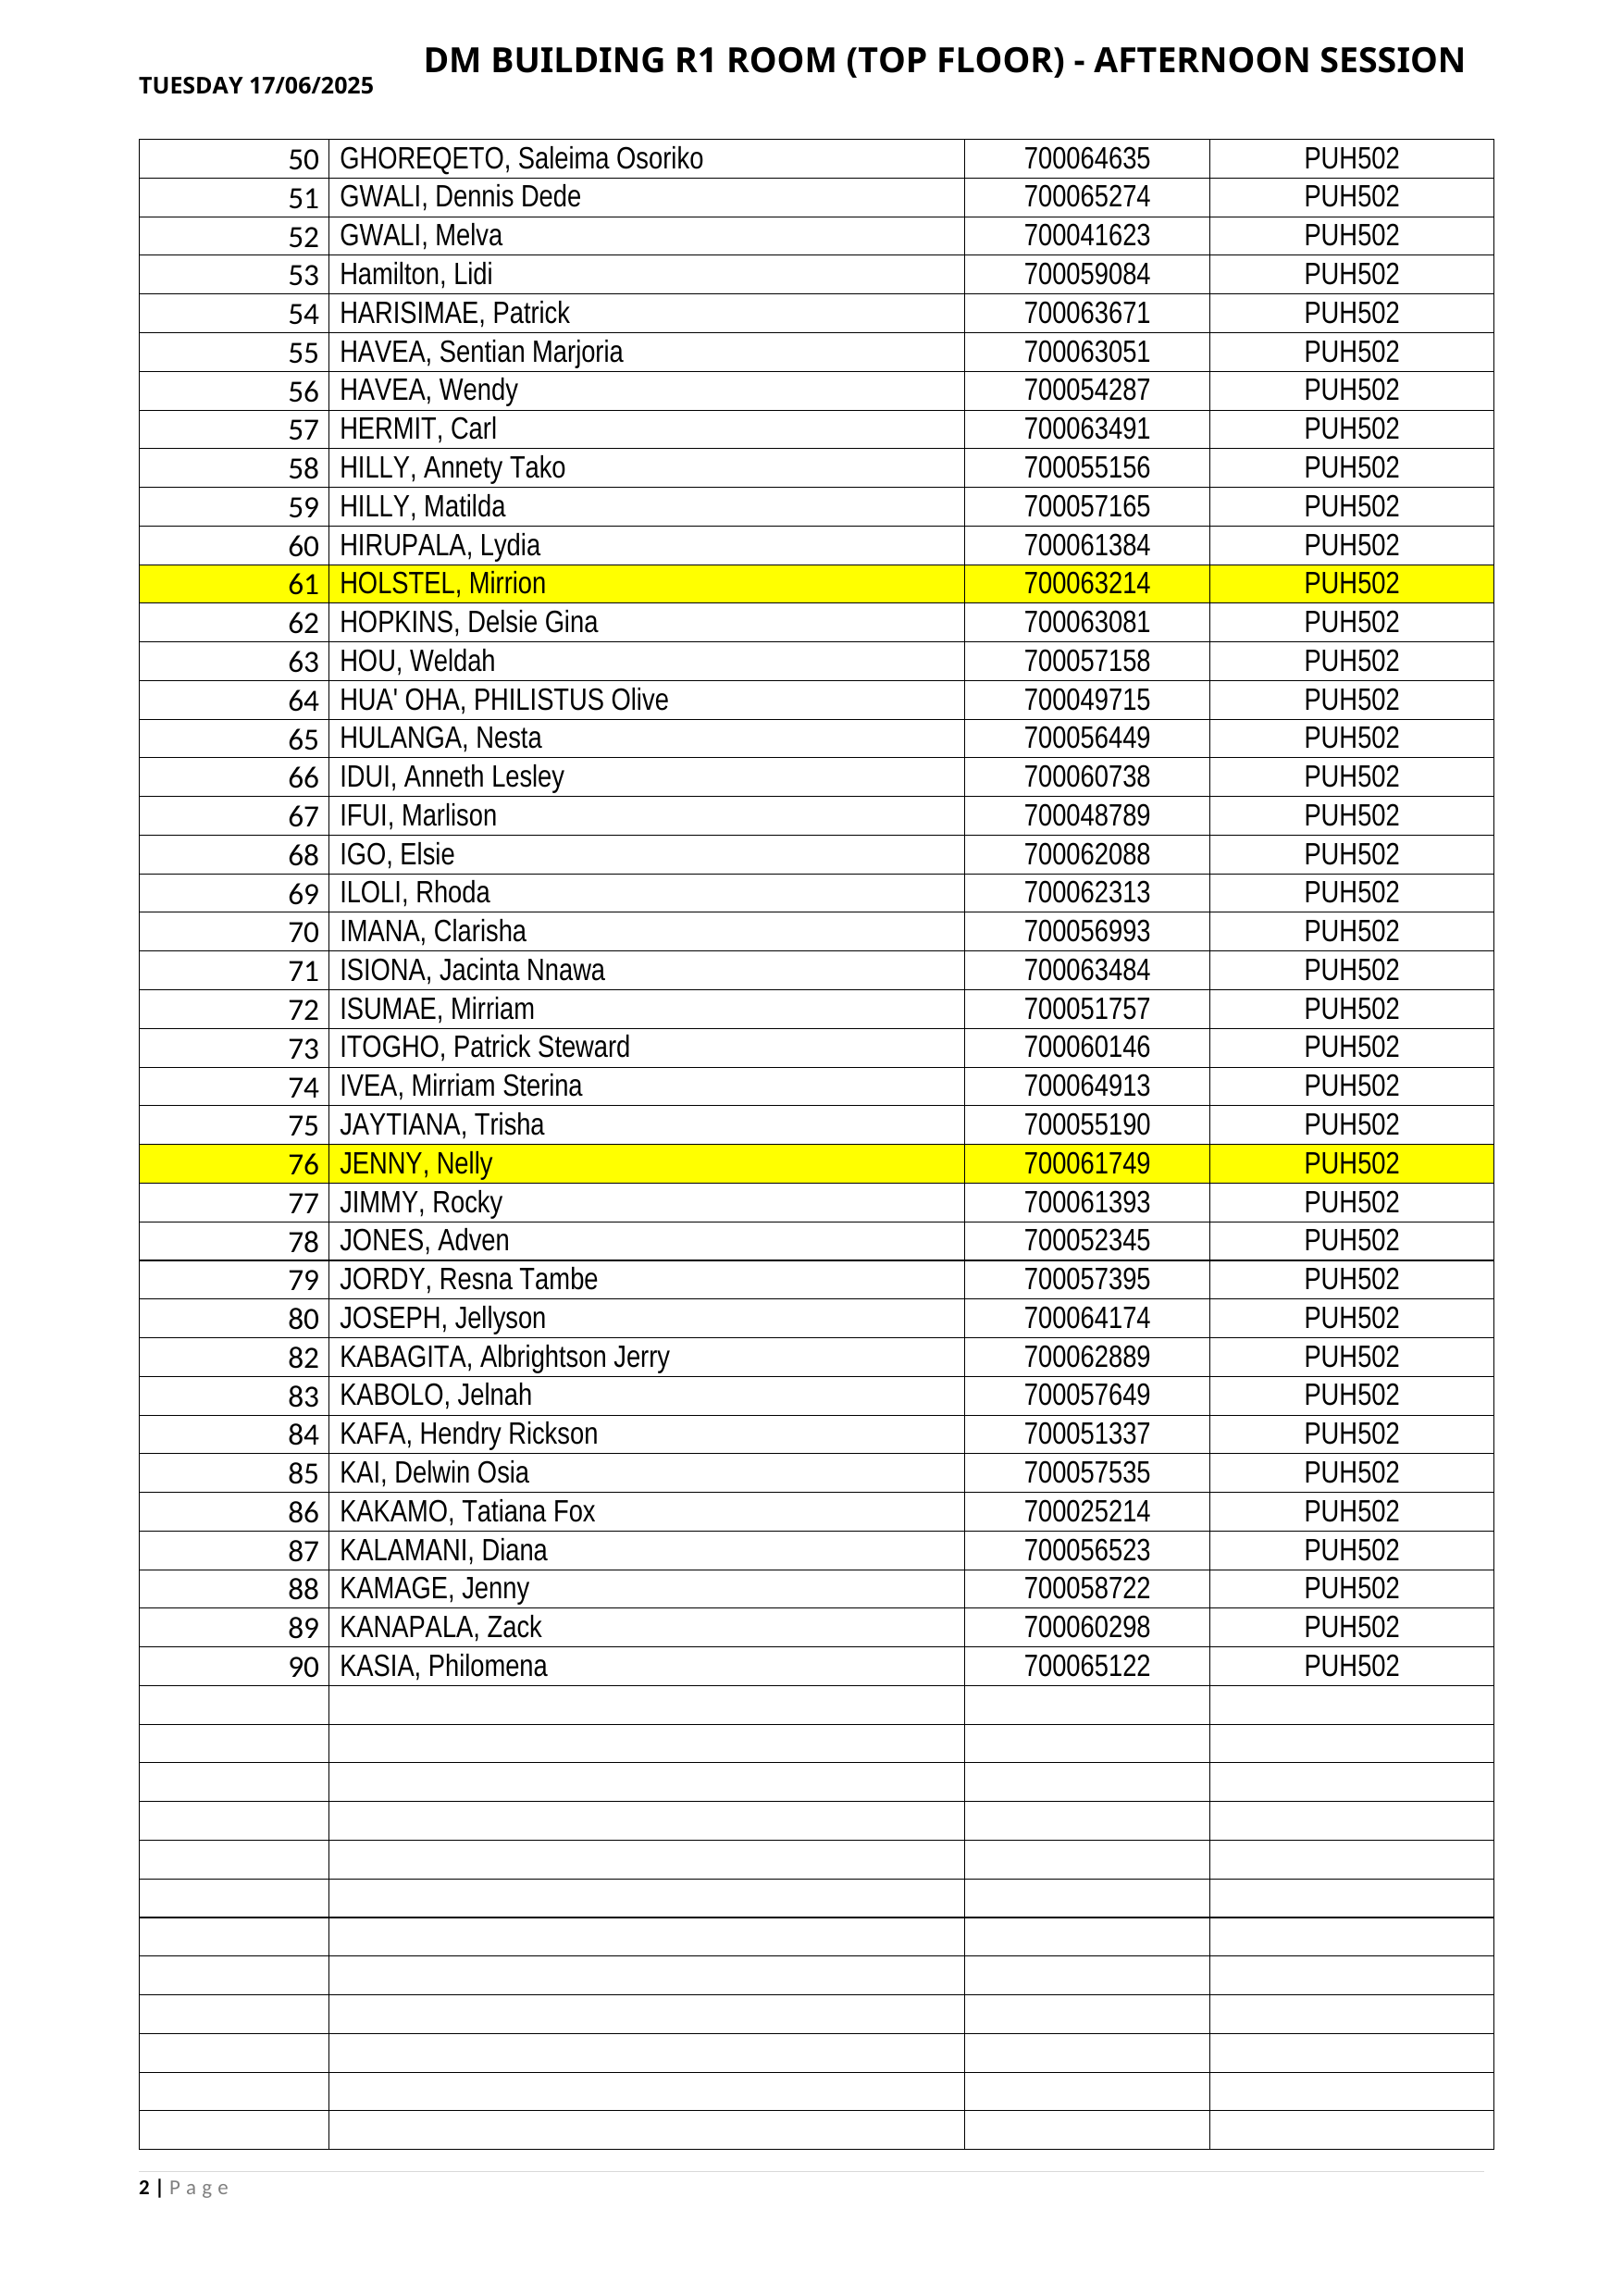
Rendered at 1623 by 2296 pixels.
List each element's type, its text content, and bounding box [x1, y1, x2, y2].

table_cell 700063491 [965, 411, 1209, 448]
table_cell [329, 1995, 964, 2033]
table_cell PUH502 [1210, 411, 1493, 448]
table_cell 700049715 [965, 681, 1209, 719]
table_cell PUH502 [1210, 912, 1493, 950]
table_cell 86 [140, 1493, 328, 1531]
table_cell 70 [140, 912, 328, 950]
table_cell ILOLI, Rhoda [329, 875, 964, 912]
table_cell JAYTIANA, Trisha [329, 1106, 964, 1144]
table_cell ISUMAE, Mirriam [329, 990, 964, 1028]
table_cell [140, 1995, 328, 2033]
table_cell PUH502 [1210, 720, 1493, 757]
table_cell 53 [140, 255, 328, 293]
table_cell PUH502 [1210, 1338, 1493, 1376]
table_cell HARISIMAE, Patrick [329, 294, 964, 332]
table_cell 90 [140, 1647, 328, 1685]
table_cell [329, 1880, 964, 1917]
table_cell IVEA, Mirriam Sterina [329, 1068, 964, 1105]
table_cell PUH502 [1210, 255, 1493, 293]
table_cell ITOGHO, Patrick Steward [329, 1029, 964, 1066]
table_cell 700061393 [965, 1184, 1209, 1221]
table_cell PUH502 [1210, 1068, 1493, 1105]
table_cell 700048789 [965, 797, 1209, 835]
table_cell 700063051 [965, 333, 1209, 371]
table_cell 700057395 [965, 1261, 1209, 1298]
table_cell [140, 1686, 328, 1724]
table_cell 82 [140, 1338, 328, 1376]
table_cell HULANGA, Nesta [329, 720, 964, 757]
table_cell [140, 1841, 328, 1879]
table_cell [140, 1918, 328, 1955]
table_cell 67 [140, 797, 328, 835]
table_cell 54 [140, 294, 328, 332]
table_cell 56 [140, 372, 328, 409]
table_cell [1210, 1880, 1493, 1917]
table_cell 700060298 [965, 1608, 1209, 1646]
table_cell PUH502 [1210, 1416, 1493, 1453]
table_cell PUH502 [1210, 527, 1493, 564]
table_cell IGO, Elsie [329, 836, 964, 874]
table_cell [1210, 1686, 1493, 1724]
table_cell HAVEA, Wendy [329, 372, 964, 409]
table_cell 700056523 [965, 1532, 1209, 1570]
table_cell PUH502 [1210, 140, 1493, 178]
table_cell [965, 1841, 1209, 1879]
table_cell 57 [140, 411, 328, 448]
table_cell PUH502 [1210, 875, 1493, 912]
table_cell HOU, Weldah [329, 642, 964, 680]
table_cell [965, 1880, 1209, 1917]
table_cell 61 [140, 565, 328, 602]
table_cell [1210, 2111, 1493, 2149]
table_cell JENNY, Nelly [329, 1145, 964, 1183]
table_cell KASIA, Philomena [329, 1647, 964, 1685]
table_cell 77 [140, 1184, 328, 1221]
table_cell 72 [140, 990, 328, 1028]
table_cell 700054287 [965, 372, 1209, 409]
table_cell KAI, Delwin Osia [329, 1454, 964, 1492]
table_cell JIMMY, Rocky [329, 1184, 964, 1221]
table_cell PUH502 [1210, 294, 1493, 332]
table_cell [1210, 1802, 1493, 1840]
table_cell [1210, 1995, 1493, 2033]
table_cell HUA' OHA, PHILISTUS Olive [329, 681, 964, 719]
table_cell [1210, 1763, 1493, 1801]
table_cell PUH502 [1210, 797, 1493, 835]
table_cell [1210, 1841, 1493, 1879]
table_cell 700065274 [965, 179, 1209, 216]
table_cell PUH502 [1210, 1222, 1493, 1260]
table_cell 700062088 [965, 836, 1209, 874]
table_cell PUH502 [1210, 1106, 1493, 1144]
table_cell 700060738 [965, 758, 1209, 796]
table_cell 700064635 [965, 140, 1209, 178]
table_cell [140, 1763, 328, 1801]
table_cell [140, 1802, 328, 1840]
table_cell 78 [140, 1222, 328, 1260]
table_cell HAVEA, Sentian Marjoria [329, 333, 964, 371]
table_cell [1210, 1725, 1493, 1762]
table_cell [965, 1725, 1209, 1762]
table_cell 700061384 [965, 527, 1209, 564]
table_cell KANAPALA, Zack [329, 1608, 964, 1646]
table_cell 700025214 [965, 1493, 1209, 1531]
table_cell PUH502 [1210, 1532, 1493, 1570]
table_cell 51 [140, 179, 328, 216]
table_cell 84 [140, 1416, 328, 1453]
table_cell PUH502 [1210, 758, 1493, 796]
table_cell [965, 2111, 1209, 2149]
table_cell 700056993 [965, 912, 1209, 950]
table_cell JORDY, Resna Tambe [329, 1261, 964, 1298]
table_cell [1210, 2073, 1493, 2110]
table_cell 83 [140, 1377, 328, 1414]
table_cell PUH502 [1210, 1570, 1493, 1607]
table_cell 80 [140, 1299, 328, 1337]
table_cell PUH502 [1210, 951, 1493, 989]
table_cell [329, 1802, 964, 1840]
table_cell KAMAGE, Jenny [329, 1570, 964, 1607]
table_cell [329, 1763, 964, 1801]
table_cell 62 [140, 603, 328, 641]
table_cell 66 [140, 758, 328, 796]
table_cell 85 [140, 1454, 328, 1492]
table_cell 50 [140, 140, 328, 178]
table_cell 700052345 [965, 1222, 1209, 1260]
table_cell 700056449 [965, 720, 1209, 757]
table_cell 700041623 [965, 217, 1209, 254]
table_cell 73 [140, 1029, 328, 1066]
table_cell HIRUPALA, Lydia [329, 527, 964, 564]
table_cell IDUI, Anneth Lesley [329, 758, 964, 796]
table_cell [965, 1802, 1209, 1840]
table_cell [140, 1725, 328, 1762]
table_cell 700063214 [965, 565, 1209, 602]
table_cell 64 [140, 681, 328, 719]
table_cell PUH502 [1210, 333, 1493, 371]
table_cell [1210, 1918, 1493, 1955]
table_cell JOSEPH, Jellyson [329, 1299, 964, 1337]
table_cell [965, 1918, 1209, 1955]
table_cell PUH502 [1210, 488, 1493, 526]
table_cell 700064913 [965, 1068, 1209, 1105]
table_cell Hamilton, Lidi [329, 255, 964, 293]
table_cell 700063081 [965, 603, 1209, 641]
table_cell 700063484 [965, 951, 1209, 989]
table_cell PUH502 [1210, 1647, 1493, 1685]
table_cell HILLY, Annety Tako [329, 449, 964, 487]
table_cell 76 [140, 1145, 328, 1183]
table_cell [140, 2073, 328, 2110]
table_cell [140, 1956, 328, 1994]
table_cell 700051337 [965, 1416, 1209, 1453]
table_cell KALAMANI, Diana [329, 1532, 964, 1570]
table_cell GWALI, Dennis Dede [329, 179, 964, 216]
table_cell PUH502 [1210, 990, 1493, 1028]
table_cell 700060146 [965, 1029, 1209, 1066]
table_cell 58 [140, 449, 328, 487]
table_cell [965, 1956, 1209, 1994]
table_cell GWALI, Melva [329, 217, 964, 254]
table_cell 700051757 [965, 990, 1209, 1028]
table_cell [140, 2034, 328, 2071]
table_cell [965, 1995, 1209, 2033]
table_cell 63 [140, 642, 328, 680]
table_cell [329, 2073, 964, 2110]
table_cell PUH502 [1210, 1493, 1493, 1531]
table_cell [965, 1763, 1209, 1801]
table_cell [140, 2111, 328, 2149]
table_cell [1210, 2034, 1493, 2071]
table_cell 700057535 [965, 1454, 1209, 1492]
table_cell 60 [140, 527, 328, 564]
table_cell 700064174 [965, 1299, 1209, 1337]
table_cell [329, 1686, 964, 1724]
table_cell 700062313 [965, 875, 1209, 912]
table_cell PUH502 [1210, 1377, 1493, 1414]
table_cell PUH502 [1210, 372, 1493, 409]
table_cell KAFA, Hendry Rickson [329, 1416, 964, 1453]
table_cell JONES, Adven [329, 1222, 964, 1260]
table_cell 59 [140, 488, 328, 526]
table_cell 700063671 [965, 294, 1209, 332]
table_cell 700062889 [965, 1338, 1209, 1376]
table_cell [329, 2111, 964, 2149]
table_cell 700057649 [965, 1377, 1209, 1414]
table_cell 74 [140, 1068, 328, 1105]
table_cell 79 [140, 1261, 328, 1298]
table_cell 700059084 [965, 255, 1209, 293]
table_cell PUH502 [1210, 1184, 1493, 1221]
table_cell 700065122 [965, 1647, 1209, 1685]
table_cell HILLY, Matilda [329, 488, 964, 526]
table_cell PUH502 [1210, 1608, 1493, 1646]
table_cell 700055156 [965, 449, 1209, 487]
table_cell PUH502 [1210, 603, 1493, 641]
table_cell 88 [140, 1570, 328, 1607]
table_cell 87 [140, 1532, 328, 1570]
table_cell [329, 1918, 964, 1955]
table_cell [140, 1880, 328, 1917]
table_cell 55 [140, 333, 328, 371]
table_cell 71 [140, 951, 328, 989]
table_cell 65 [140, 720, 328, 757]
table_cell [1210, 1956, 1493, 1994]
table_cell HOPKINS, Delsie Gina [329, 603, 964, 641]
table_cell 700061749 [965, 1145, 1209, 1183]
table_cell HOLSTEL, Mirrion [329, 565, 964, 602]
table_cell GHOREQETO, Saleima Osoriko [329, 140, 964, 178]
table_cell [965, 2034, 1209, 2071]
table_cell [329, 1841, 964, 1879]
table_cell PUH502 [1210, 836, 1493, 874]
table_cell 75 [140, 1106, 328, 1144]
table_cell PUH502 [1210, 1145, 1493, 1183]
table_cell 89 [140, 1608, 328, 1646]
table_cell 52 [140, 217, 328, 254]
table_cell 68 [140, 836, 328, 874]
table_cell [965, 1686, 1209, 1724]
table_cell 69 [140, 875, 328, 912]
table_cell PUH502 [1210, 179, 1493, 216]
table_cell PUH502 [1210, 1029, 1493, 1066]
table_cell [329, 1956, 964, 1994]
table_cell IMANA, Clarisha [329, 912, 964, 950]
table_cell PUH502 [1210, 1261, 1493, 1298]
table_cell 700057165 [965, 488, 1209, 526]
table_cell KABAGITA, Albrightson Jerry [329, 1338, 964, 1376]
table_cell [965, 2073, 1209, 2110]
table_cell PUH502 [1210, 681, 1493, 719]
table_cell KABOLO, Jelnah [329, 1377, 964, 1414]
table_cell ISIONA, Jacinta Nnawa [329, 951, 964, 989]
table_cell PUH502 [1210, 1454, 1493, 1492]
table_cell HERMIT, Carl [329, 411, 964, 448]
table_cell [329, 1725, 964, 1762]
table_cell PUH502 [1210, 449, 1493, 487]
table_cell [329, 2034, 964, 2071]
table_cell PUH502 [1210, 565, 1493, 602]
table_cell PUH502 [1210, 642, 1493, 680]
table_cell IFUI, Marlison [329, 797, 964, 835]
table_cell 700058722 [965, 1570, 1209, 1607]
table_cell 700055190 [965, 1106, 1209, 1144]
table_cell PUH502 [1210, 217, 1493, 254]
table_cell KAKAMO, Tatiana Fox [329, 1493, 964, 1531]
table_cell PUH502 [1210, 1299, 1493, 1337]
table_cell 700057158 [965, 642, 1209, 680]
